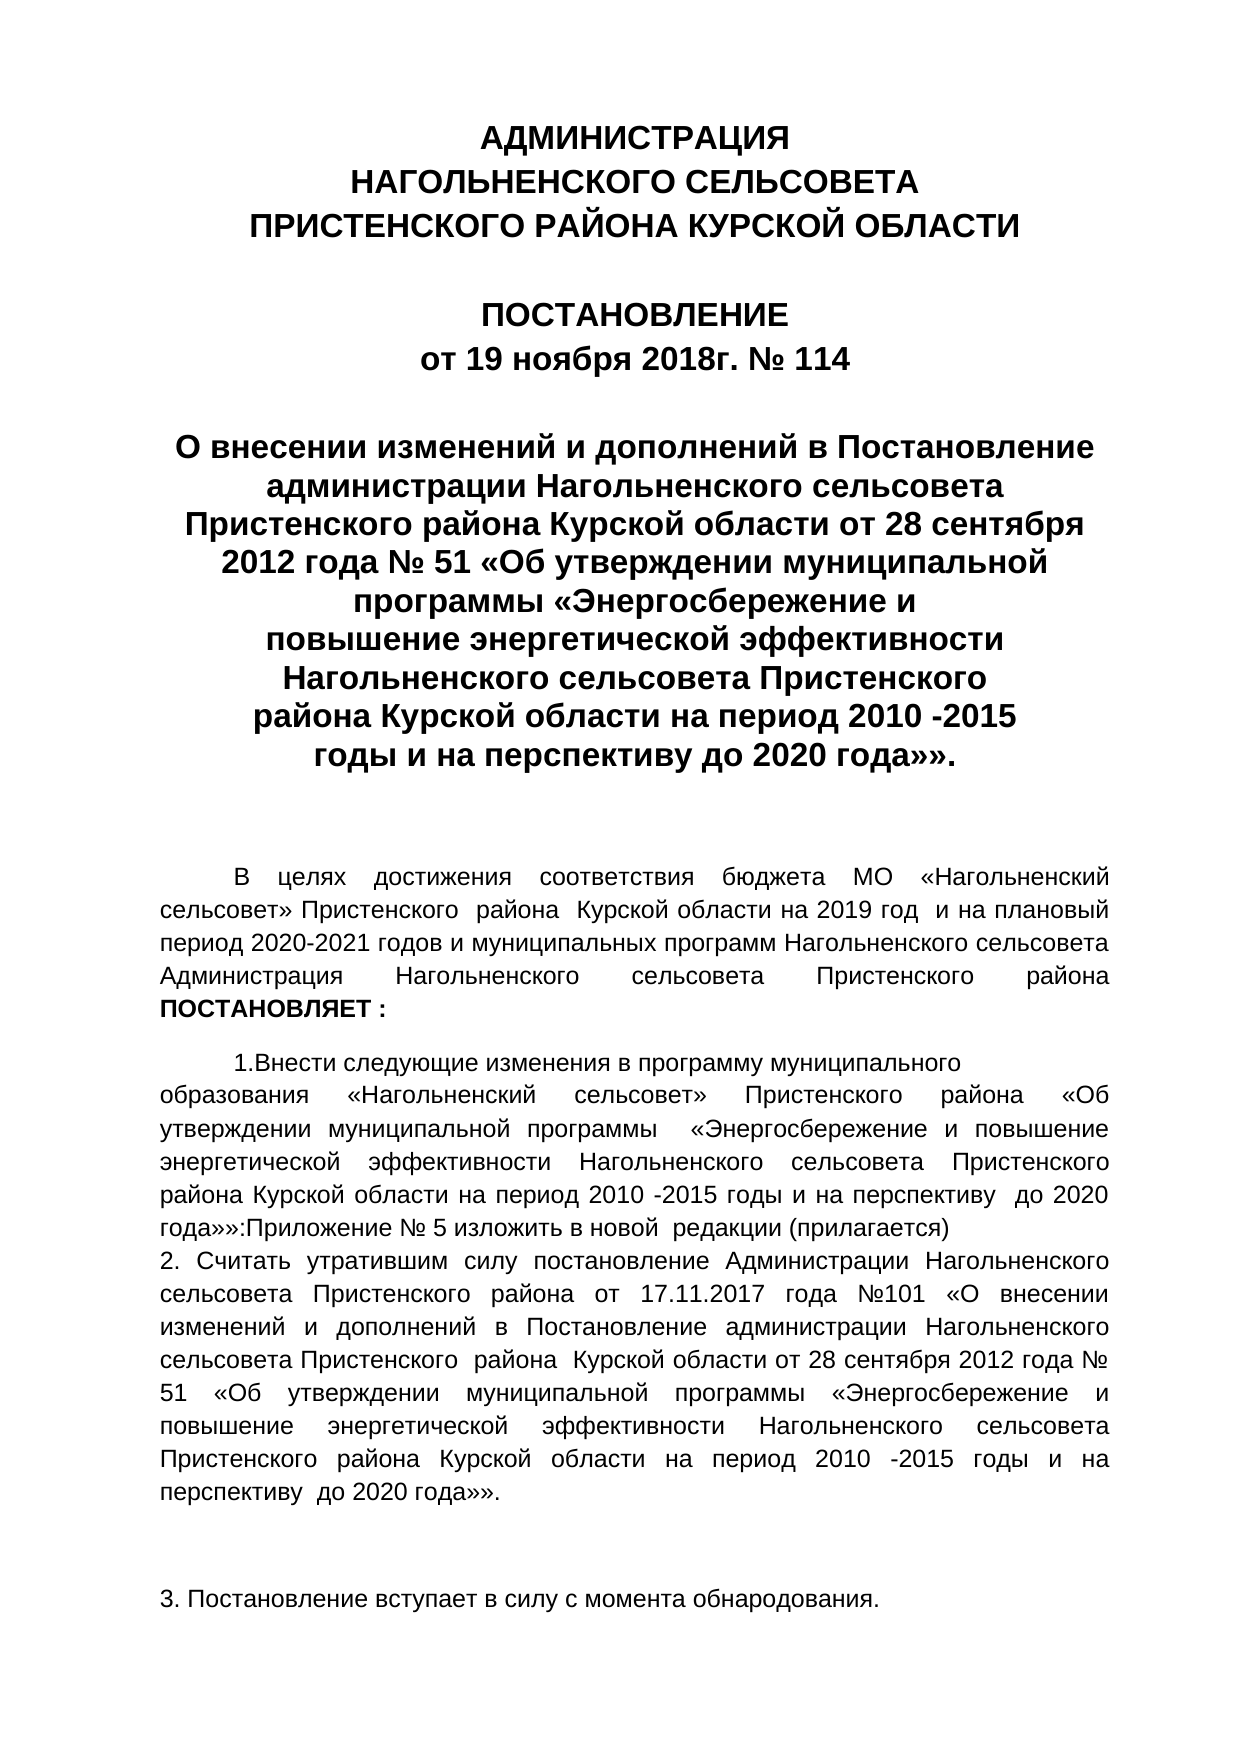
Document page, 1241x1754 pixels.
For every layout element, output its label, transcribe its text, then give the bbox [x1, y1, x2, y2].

text Нагольненского сельсовета Пристенского [159, 658, 1110, 696]
text О внесении изменений и дополнений в Постановление [159, 427, 1110, 466]
text 3. Постановление вступает в силу с момента обнародования. [159, 1584, 1110, 1613]
text 2. Считать утратившим силу постановление Администрации Нагольненского сельсовета Пристенского района от 17.11.2017 года №101 «О внесении изменений и дополнений в Постановление администрации Нагольненского сельсовета Пристенского района Курской области от 28 сентября 2012 года № 51 «Об утверждении муниципальной программы «Энергосбережение и повышение энергетической эффективности Нагольненского сельсовета Пристенского района Курской области на период 2010 -2015 годы и на перспективу до 2020 года»». [159, 1246, 1110, 1506]
text администрации Нагольненского сельсовета Пристенского района Курской области от 28 сентября 2012 года № 51 «Об утверждении муниципальной [159, 466, 1110, 581]
text ПОСТАНОВЛЕНИЕ [159, 295, 1110, 333]
text ПРИСТЕНСКОГО РАЙОНА КУРСКОЙ ОБЛАСТИ [159, 206, 1110, 245]
text годы и на перспективу до 2020 года»». [159, 735, 1110, 773]
text от 19 ноября 2018г. № 114 [159, 339, 1110, 377]
text образования «Нагольненский сельсовет» Пристенского района «Об утверждении муниципальной программы «Энергосбережение и повышение энергетической эффективности Нагольненского сельсовета Пристенского района Курской области на период 2010 -2015 годы и на перспективу до 2020 года»»:Приложение № 5 изложить в новой редакции (прилагается) [159, 1081, 1110, 1241]
text 1.Внести следующие изменения в программу муниципального [159, 1047, 1110, 1076]
text АДМИНИСТРАЦИЯ [159, 118, 1110, 157]
text программы «Энергосбережение и [159, 581, 1110, 619]
text В целях достижения соответствия бюджета МО «Нагольненский сельсовет» Пристенского района Курской области на 2019 год и на плановый период 2020-2021 годов и муниципальных программ Нагольненского сельсовета Администрация Нагольненского сельсовета Пристенского района ПОСТАНОВЛЯЕТ : [159, 862, 1110, 1022]
text НАГОЛЬНЕНСКОГО СЕЛЬСОВЕТА [159, 162, 1110, 201]
text района Курской области на период 2010 -2015 [159, 696, 1110, 735]
text повышение энергетической эффективности [159, 619, 1110, 658]
